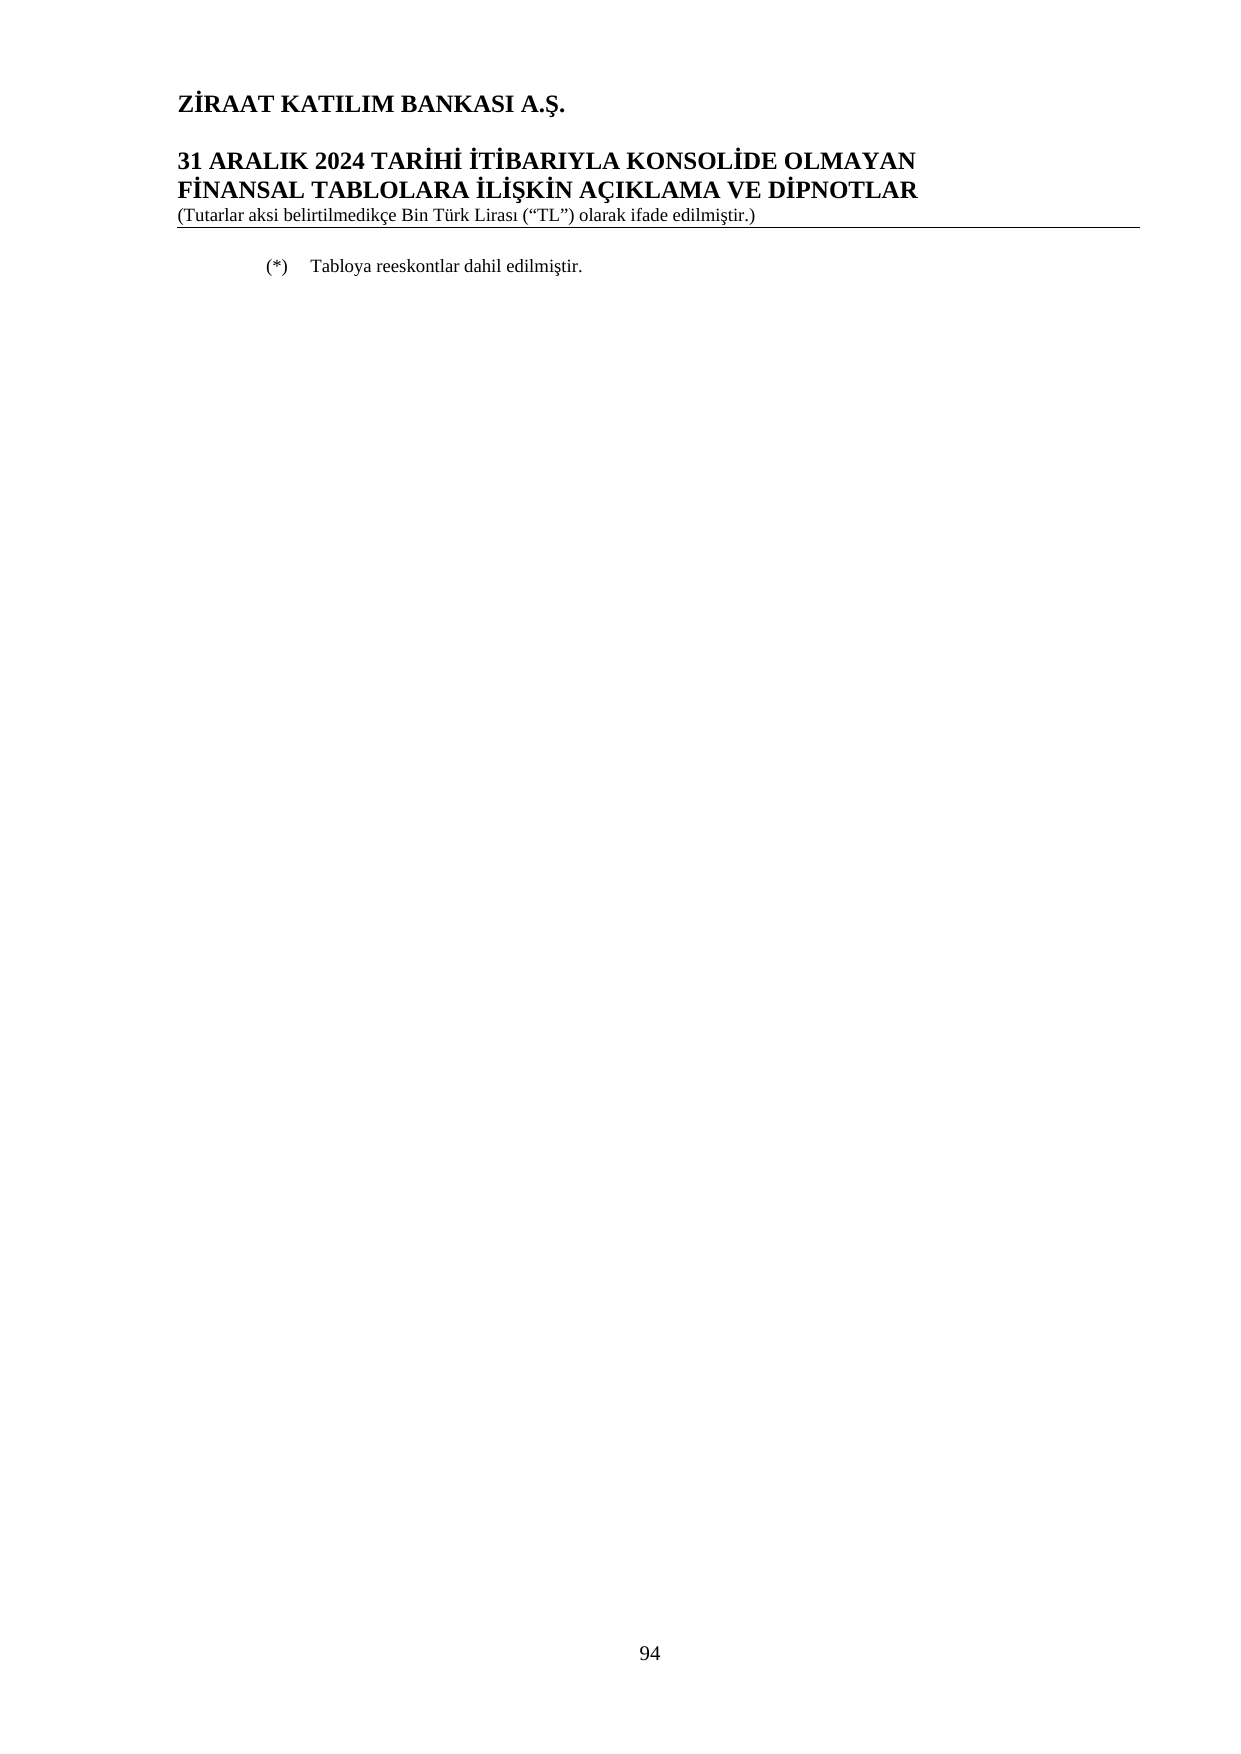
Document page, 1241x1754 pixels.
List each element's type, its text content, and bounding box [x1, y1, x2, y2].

list (*) Tabloya reeskontlar dahil edilmiştir. [266, 255, 1120, 276]
